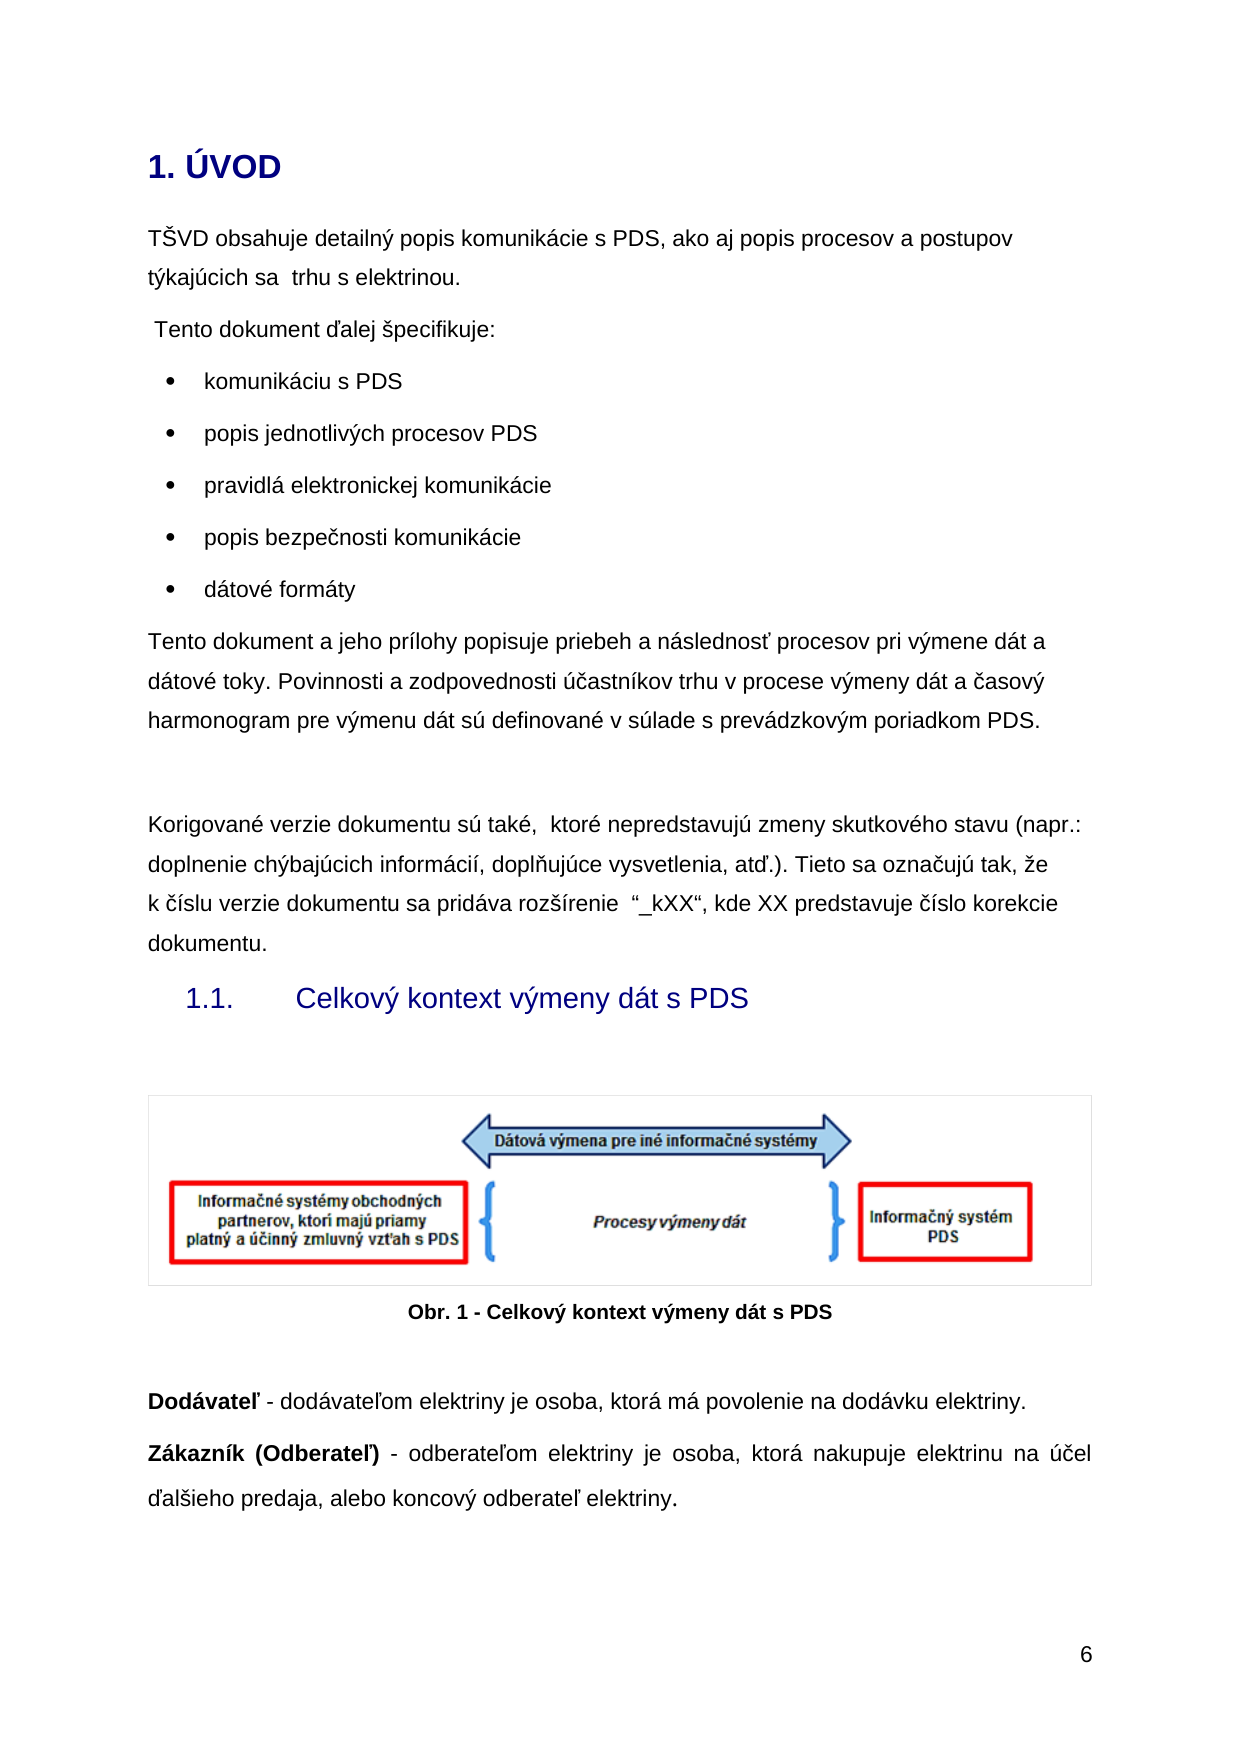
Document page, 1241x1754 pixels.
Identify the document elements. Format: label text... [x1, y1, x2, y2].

list komunikáciu s PDS [166, 368, 1093, 395]
text Zákazník (Odberateľ) - odberateľom elektriny je osoba, ktorá nakupuje elektrinu na účel ďalšieho predaja, alebo koncový odberateľ elektriny. [148, 1440, 1093, 1513]
picture [147, 1094, 1093, 1287]
list pravidlá elektronickej komunikácie [166, 472, 1093, 499]
subtitle Celkový kontext výmeny dát s PDS [185, 982, 1093, 1015]
subtitle Úvod [148, 148, 1093, 186]
text Dodávateľ - dodávateľom elektriny je osoba, ktorá má povolenie na dodávku elektriny. [148, 1388, 1093, 1414]
list popis bezpečnosti komunikácie [166, 524, 1093, 551]
text TŠVD obsahuje detailný popis komunikácie s PDS, ako aj popis procesov a postupov týkajúcich sa trhu s elektrinou. [148, 225, 1093, 291]
text Tento dokument a jeho prílohy popisuje priebeh a následnosť procesov pri výmene dát a dátové toky. Povinnosti a zodpovednosti účastníkov trhu v procese výmeny dát a časový harmonogram pre výmenu dát sú definované v súlade s prevádzkovým poriadkom PDS. [148, 628, 1093, 733]
text Obr. 1 - Celkový kontext výmeny dát s PDS [148, 1299, 1093, 1323]
list dátové formáty [166, 576, 1093, 603]
text Tento dokument ďalej špecifikuje: [148, 316, 1093, 343]
list popis jednotlivých procesov PDS [166, 420, 1093, 447]
text Korigované verzie dokumentu sú také, ktoré nepredstavujú zmeny skutkového stavu (napr.: doplnenie chýbajúcich informácií, doplňujúce vysvetlenia, atď.). Tieto sa označujú tak, že k číslu verzie dokumentu sa pridáva rozšírenie “_kXX“, kde XX predstavuje číslo korekcie dokumentu. [148, 811, 1093, 956]
